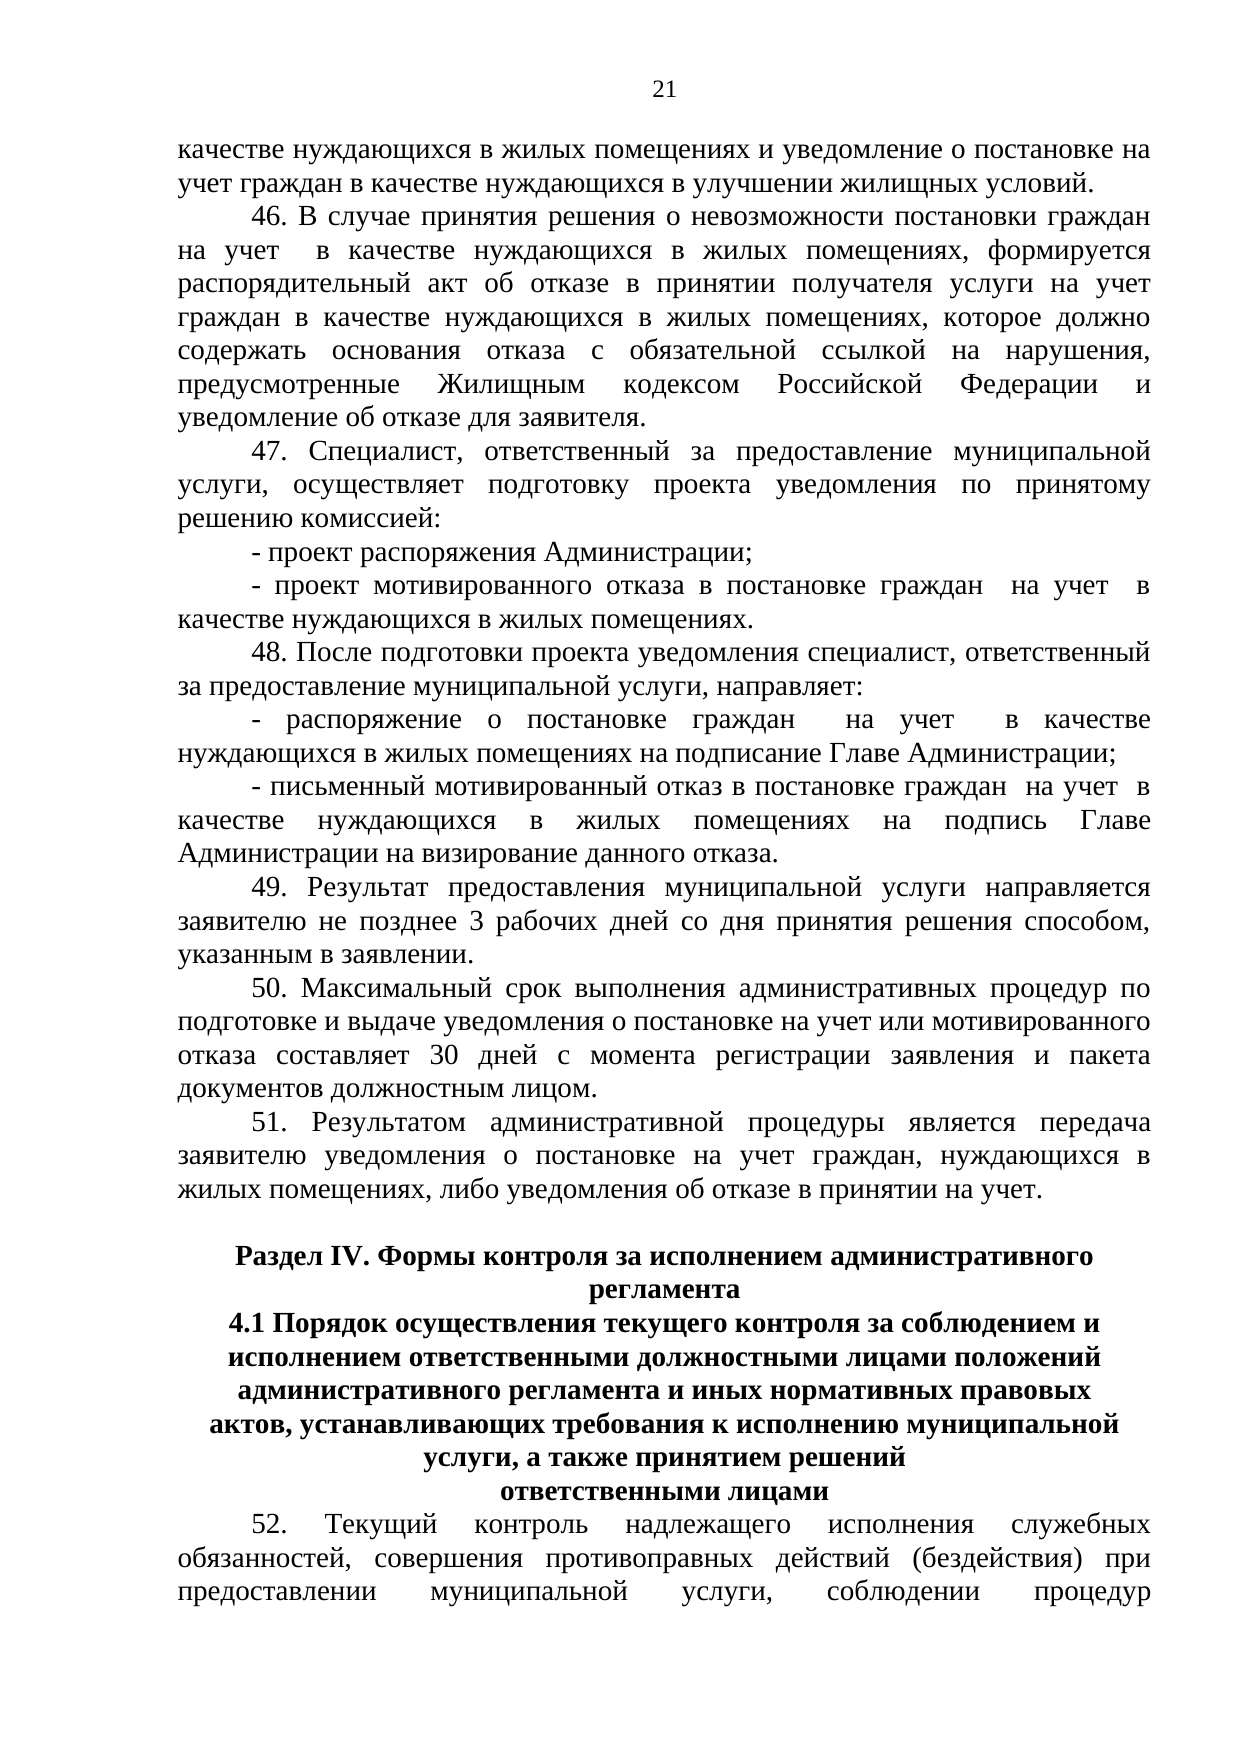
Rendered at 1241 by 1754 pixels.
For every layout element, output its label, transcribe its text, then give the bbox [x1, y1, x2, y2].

text 51. Результатом административной процедуры является передача заявителю уведомления о постановке на учет граждан, нуждающихся в жилых помещениях, либо уведомления об отказе в принятии на учет. [177, 1104, 1152, 1204]
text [177, 1506, 1152, 1607]
text - распоряжение о постановке граждан на учет в качестве нуждающихся в жилых помещениях на подписание Главе Администрации; [177, 701, 1152, 768]
text - письменный мотивированный отказ в постановке граждан на учет в качестве нуждающихся в жилых помещениях на подпись Главе Администрации на визирование данного отказа. [177, 768, 1152, 869]
text 46. В случае принятия решения о невозможности постановки граждан на учет в качестве нуждающихся в жилых помещениях, формируется распорядительный акт об отказе в принятии получателя услуги на учет граждан в качестве нуждающихся в жилых помещениях, которое должно содержать основания отказа с обязательной ссылкой на нарушения, предусмотренные Жилищным кодексом Российской Федерации и уведомление об отказе для заявителя. [177, 198, 1152, 433]
text Раздел IV. Формы контроля за исполнением административного регламента [177, 1238, 1152, 1305]
text 47. Специалист, ответственный за предоставление муниципальной услуги, осуществляет подготовку проекта уведомления по принятому решению комиссией: [177, 433, 1152, 534]
text административного регламента и иных нормативных правовых [177, 1372, 1152, 1406]
text исполнением ответственными должностными лицами положений [177, 1339, 1152, 1372]
text 4.1 Порядок осуществления текущего контроля за соблюдением и [177, 1305, 1152, 1339]
text - проект распоряжения Администрации; [177, 534, 1152, 567]
text ответственными лицами [177, 1473, 1152, 1506]
text 49. Результат предоставления муниципальной услуги направляется заявителю не позднее 3 рабочих дней со дня принятия решения способом, указанным в заявлении. [177, 869, 1152, 970]
text актов, устанавливающих требования к исполнению муниципальной услуги, а также принятием решений [177, 1406, 1152, 1473]
text 48. После подготовки проекта уведомления специалист, ответственный за предоставление муниципальной услуги, направляет: [177, 634, 1152, 701]
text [177, 131, 1152, 198]
text - проект мотивированного отказа в постановке граждан на учет в качестве нуждающихся в жилых помещениях. [177, 567, 1152, 634]
text 50. Максимальный срок выполнения административных процедур по подготовке и выдаче уведомления о постановке на учет или мотивированного отказа составляет 30 дней с момента регистрации заявления и пакета документов должностным лицом. [177, 970, 1152, 1104]
